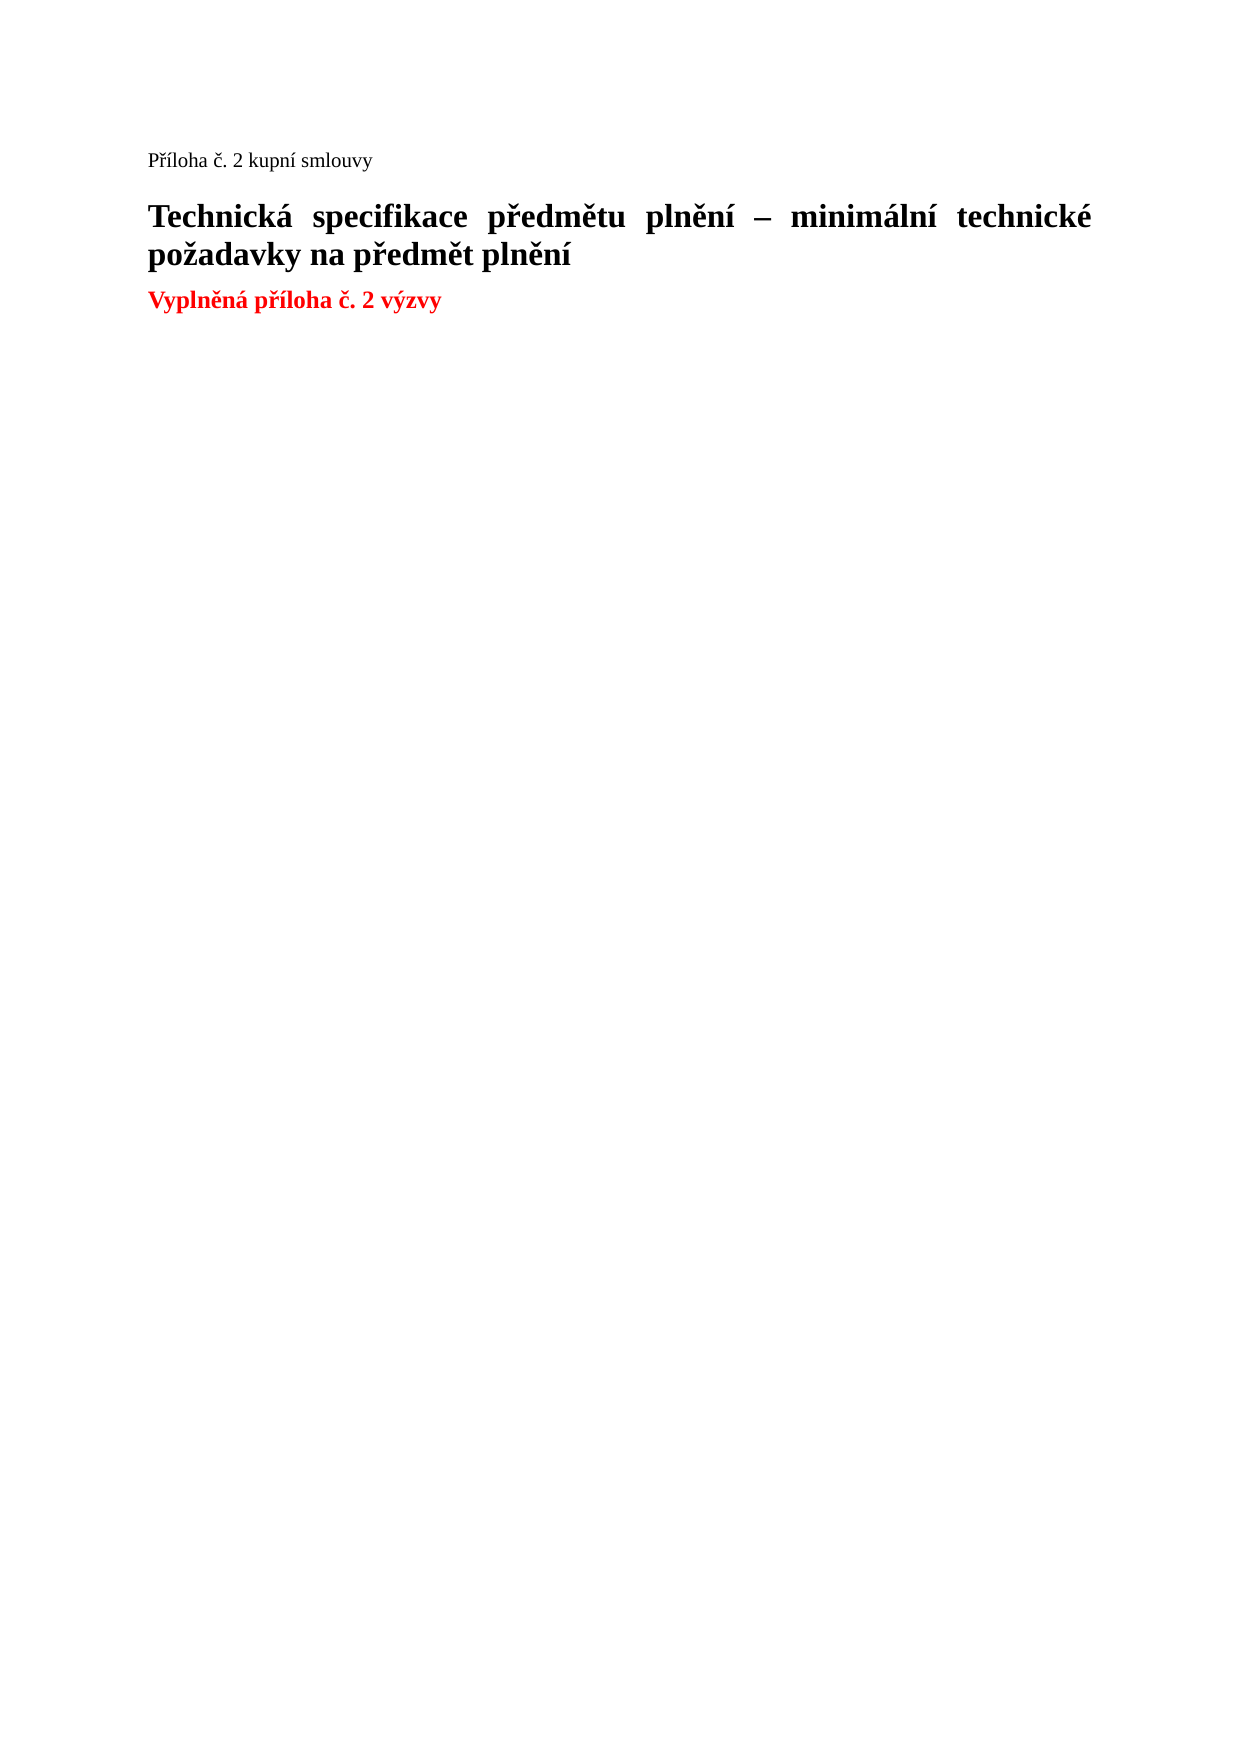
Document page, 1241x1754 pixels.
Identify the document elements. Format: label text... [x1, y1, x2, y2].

text Technická specifikace předmětu plnění – minimální technické požadavky na předmět plnění [148, 196, 1092, 273]
text Příloha č. 2 kupní smlouvy [148, 148, 1092, 172]
text Vyplněná příloha č. 2 výzvy [148, 285, 1092, 314]
